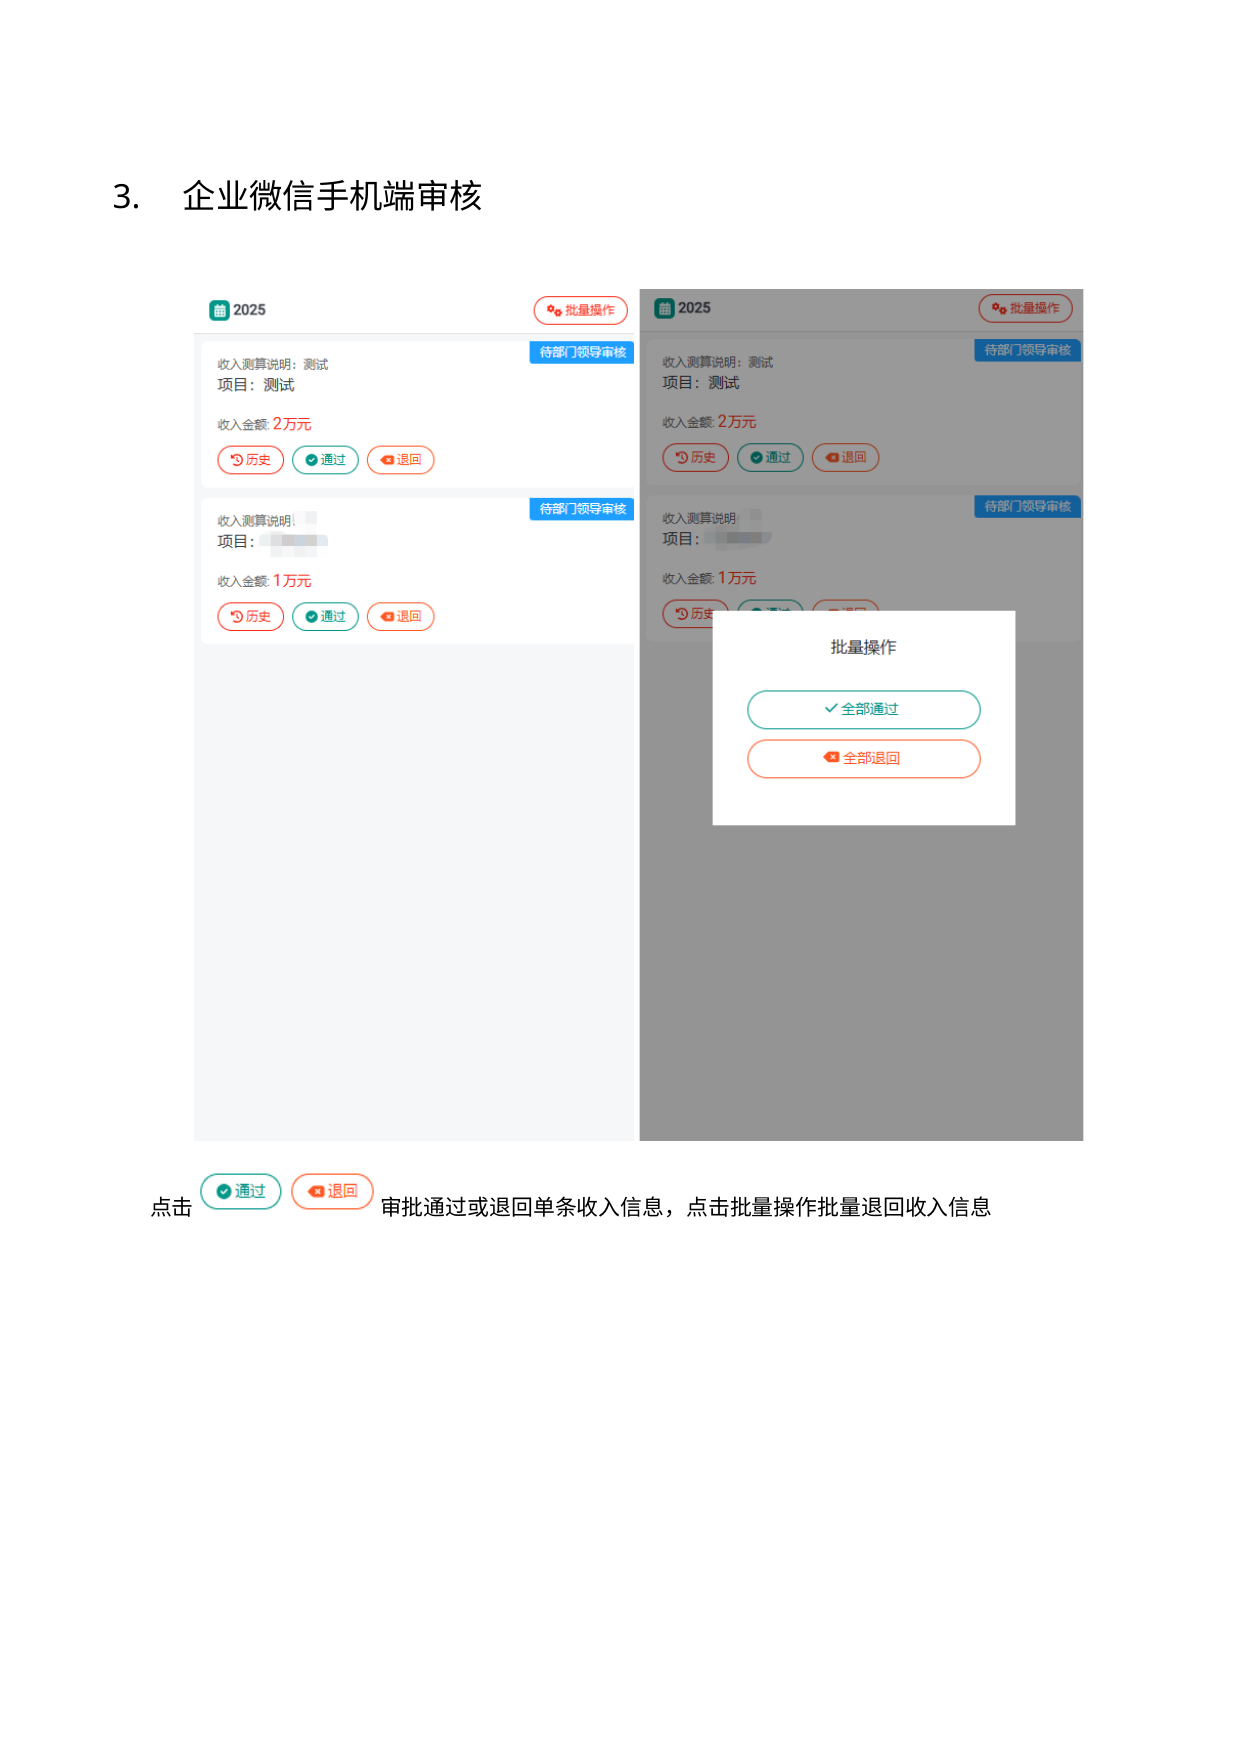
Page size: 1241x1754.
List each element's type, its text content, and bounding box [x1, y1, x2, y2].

picture [194, 290, 634, 1141]
subtitle 企业微信手机端审核 [112, 162, 1128, 227]
text 点击审批通过或退回单条收入信息，点击批量操作批量退回收入信息 [112, 1167, 1128, 1232]
picture [193, 1166, 380, 1216]
picture [639, 289, 1084, 1141]
